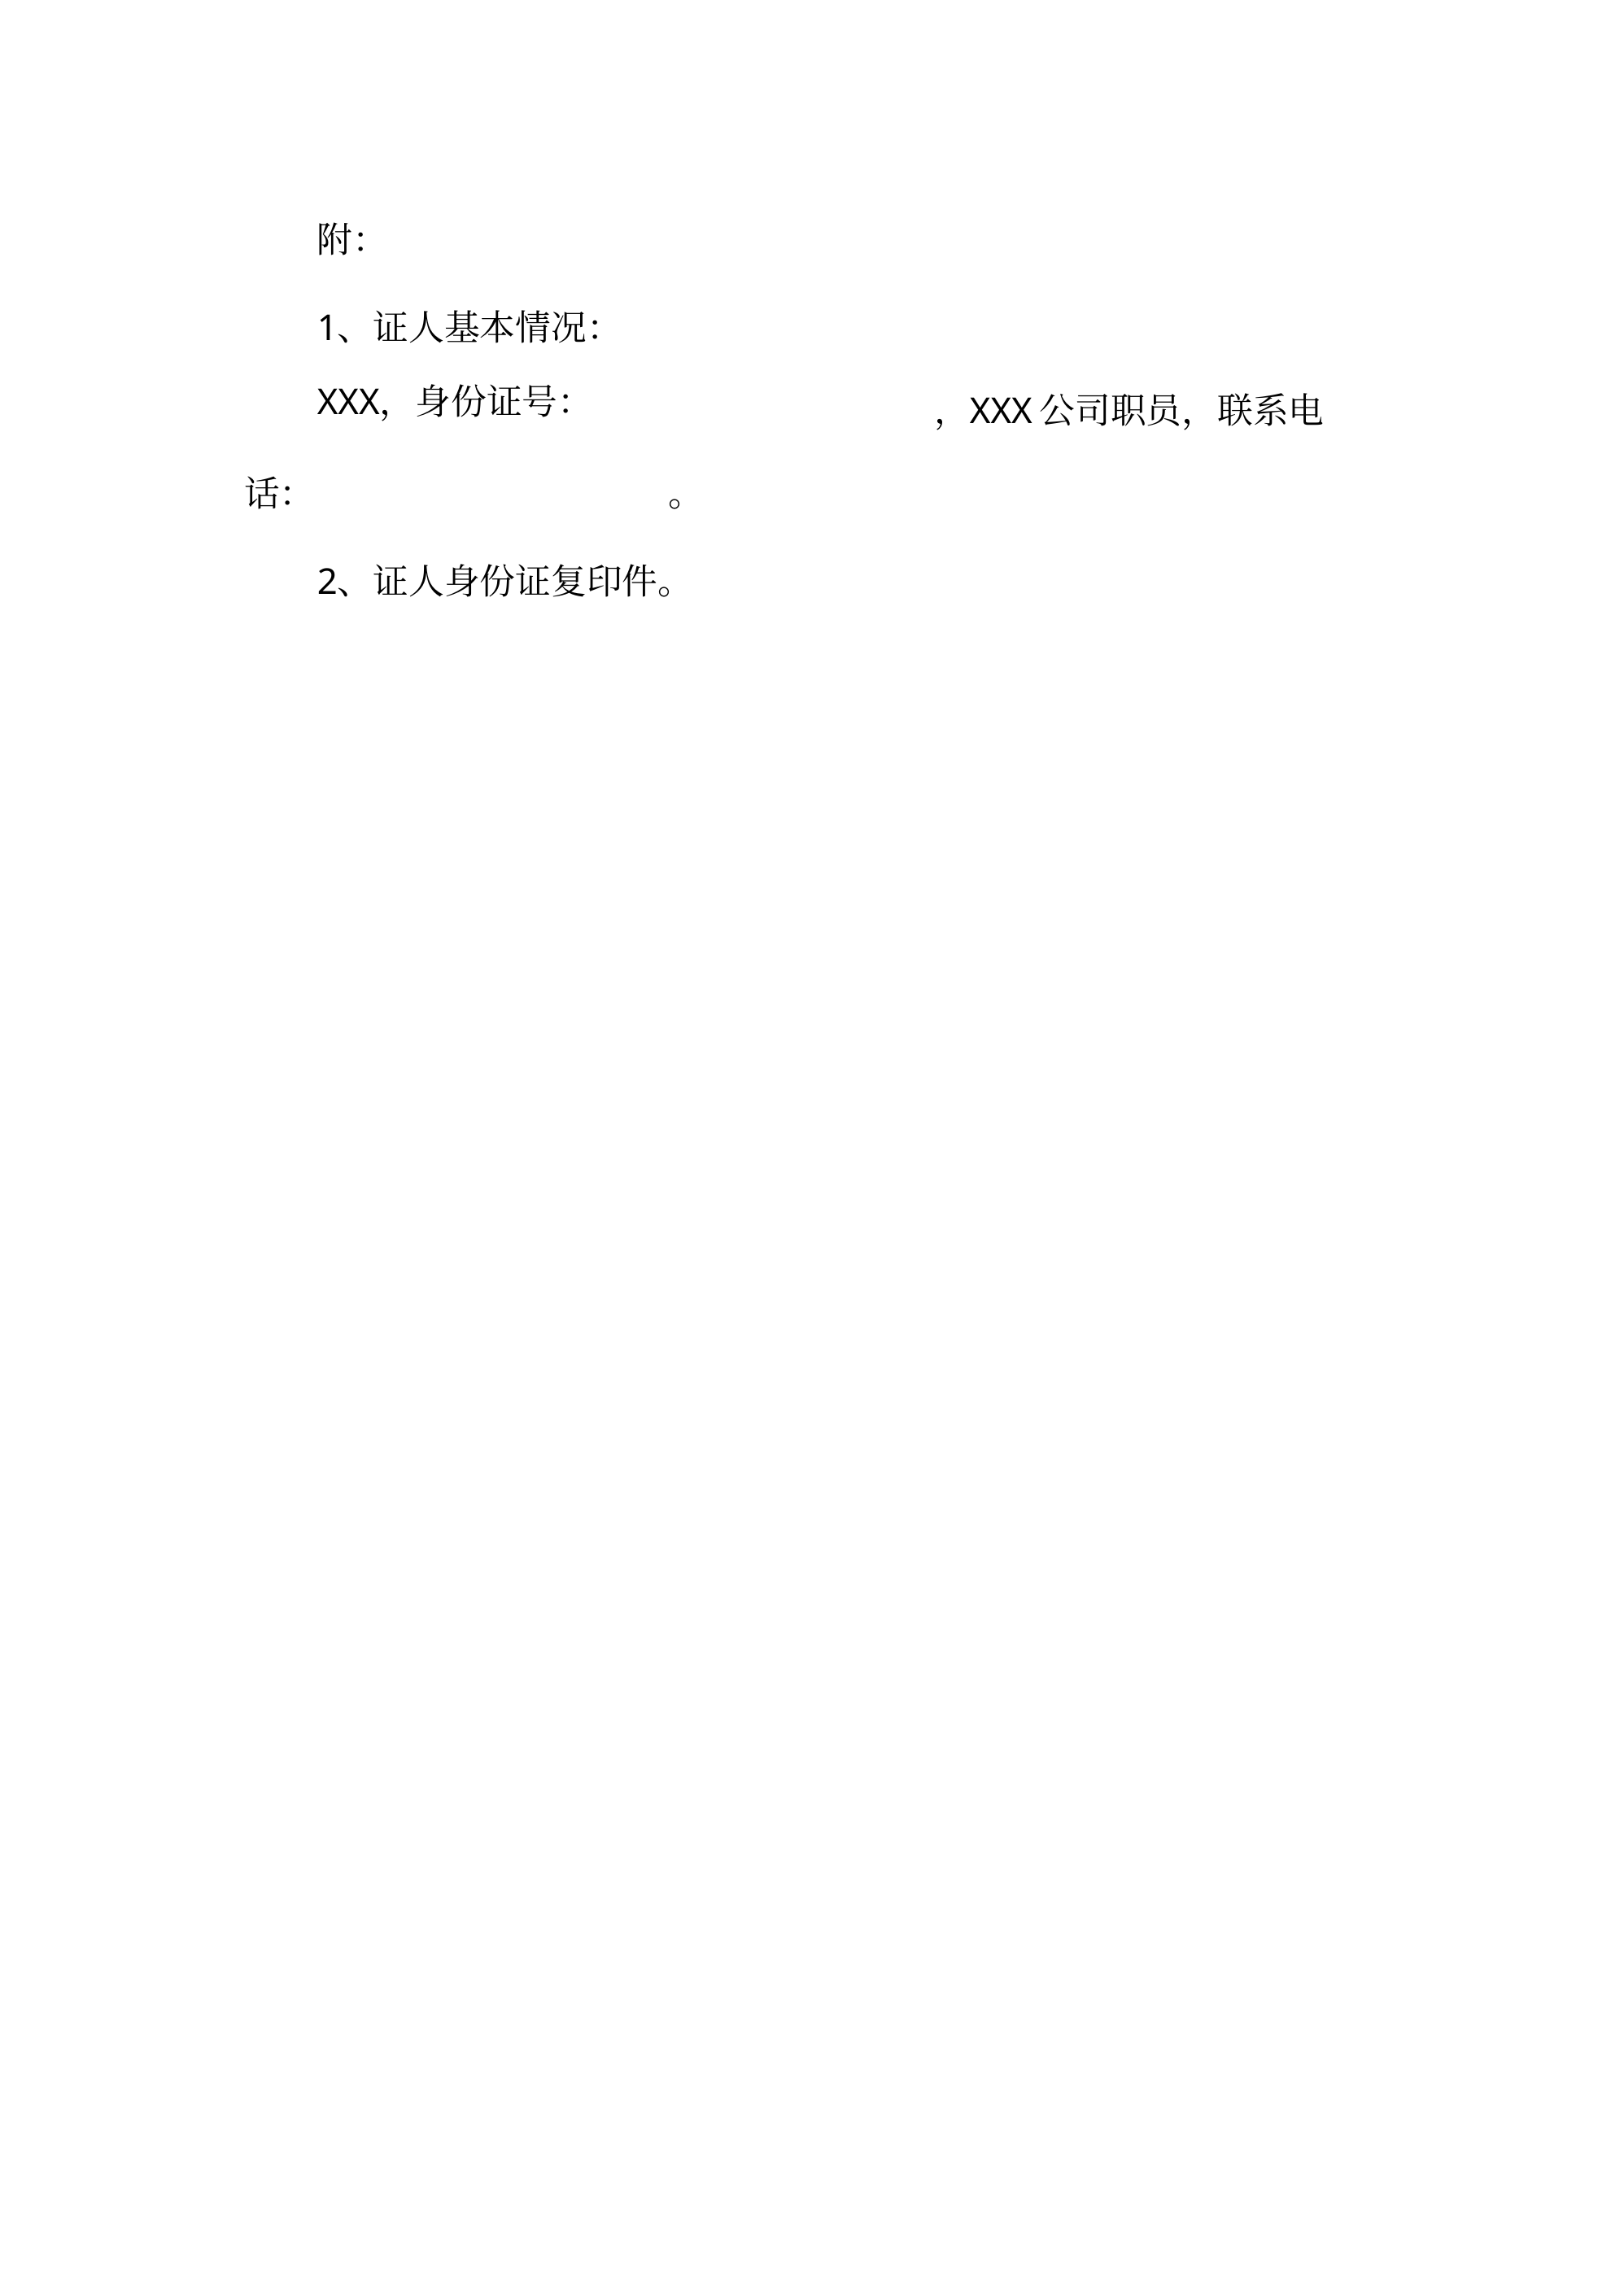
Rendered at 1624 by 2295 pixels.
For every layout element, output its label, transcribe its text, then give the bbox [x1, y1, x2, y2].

text ，XXX公司职员，联系电 [934, 391, 1402, 431]
text XXX，身份证号： [317, 348, 657, 431]
text 1、证人基本情况： [317, 308, 657, 348]
text 。 [668, 478, 739, 513]
text 话： [244, 478, 351, 513]
text 2、证人身份证复印件。 [317, 563, 729, 603]
text 附： [317, 224, 424, 260]
